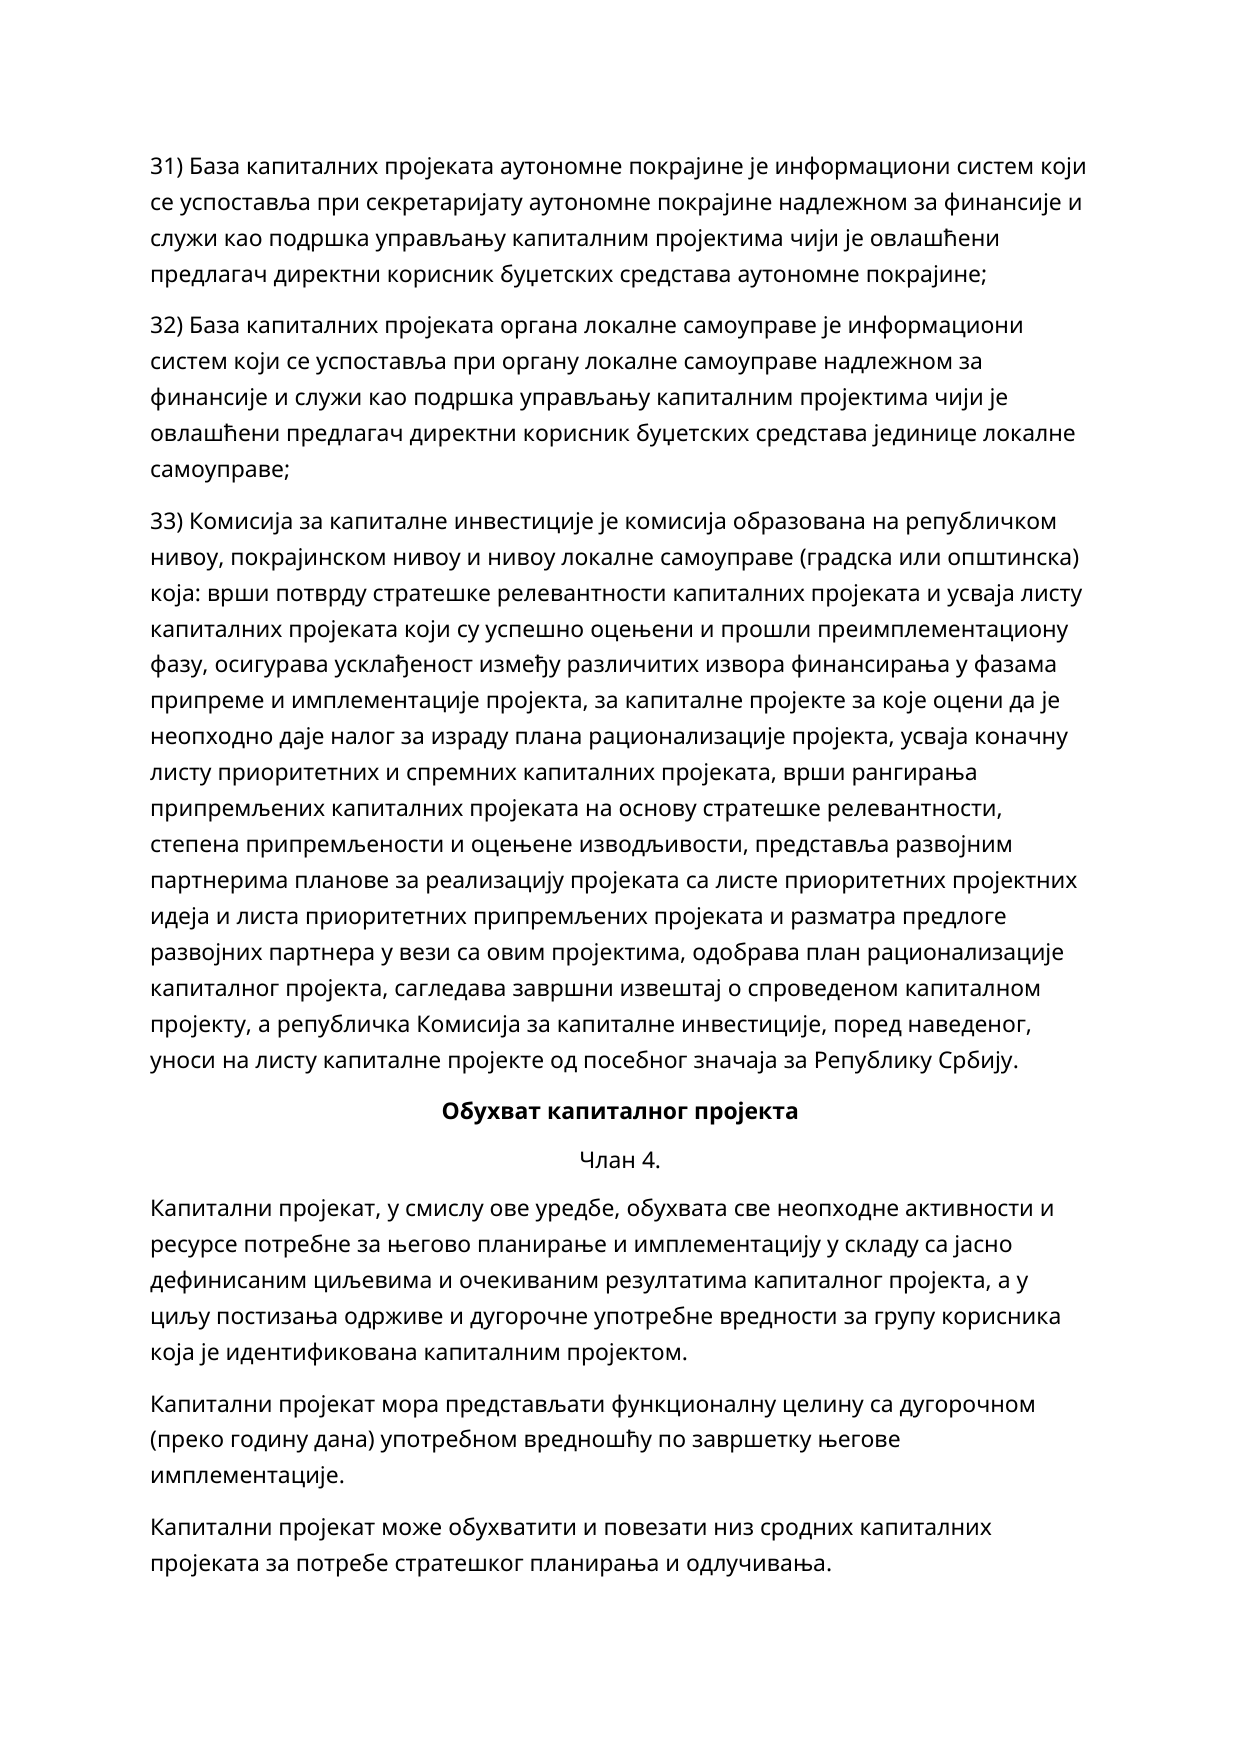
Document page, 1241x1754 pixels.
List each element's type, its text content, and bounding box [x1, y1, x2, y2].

text Капитални пројекат, у смислу ове уредбе, обухвата све неопходне активности и ресурсе потребне за његово планирање и имплементацију у складу са јасно дефинисаним циљевима и очекиваним резултатима капиталног пројекта, а у циљу постизања одрживе и дугорочне употребне вредности за групу корисника која је идентификована капиталним пројектом. [150, 1192, 1090, 1367]
text Члан 4. [150, 1144, 1090, 1175]
text 32) База капиталних пројеката органа локалне самоуправе је информациони систем који се успоставља при органу локалне самоуправе надлежном за финансије и служи као подршка управљању капиталним пројектима чији је овлашћени предлагач директни корисник буџетских средстава јединице локалне самоуправе; [150, 309, 1090, 484]
text Капитални пројекат може обухватити и повезати низ сродних капиталних пројеката за потребе стратешког планирања и одлучивања. [150, 1511, 1090, 1578]
text Обухват капиталног пројекта [150, 1095, 1090, 1127]
text 33) Комисија за капиталне инвестиције је комисија образована на републичком нивоу, покрајинском нивоу и нивоу локалне самоуправе (градска или општинска) која: врши потврду стратешке релевантности капиталних пројеката и усваја листу капиталних пројеката који су успешно оцењени и прошли преимплементациону фазу, осигурава усклађеност између различитих извора финансирања у фазама припреме и имплементације пројекта, за капиталне пројекте за које оцени да је неопходно даје налог за израду плана рационализације пројекта, усваја коначну листу приоритетних и спремних капиталних пројеката, врши рангирања припремљених капиталних пројеката на основу стратешке релевантности, степена припремљености и оцењене изводљивости, представља развојним партнерима планове за реализацију пројеката са листе приоритетних пројектних идеја и листа приоритетних припремљених пројеката и разматра предлоге развојних партнера у вези са овим пројектима, одобрава план рационализације капиталног пројекта, сагледава завршни извештај о спроведеном капиталном пројекту, а републичка Комисија за капиталне инвестиције, поред наведеног, уноси на листу капиталне пројекте од посебног значаја за Републику Србију. [150, 505, 1090, 1075]
text Капитални пројекат мора представљати функционалну целину са дугорочном (преко годину дана) употребном вредношћу по завршетку његове имплементације. [150, 1387, 1090, 1491]
text 31) База капиталних пројеката аутономне покрајине је информациони систем који се успоставља при секретаријату аутономне покрајине надлежном за финансије и служи као подршка управљању капиталним пројектима чији је овлашћени предлагач директни корисник буџетских средстава аутономне покрајине; [150, 150, 1090, 289]
